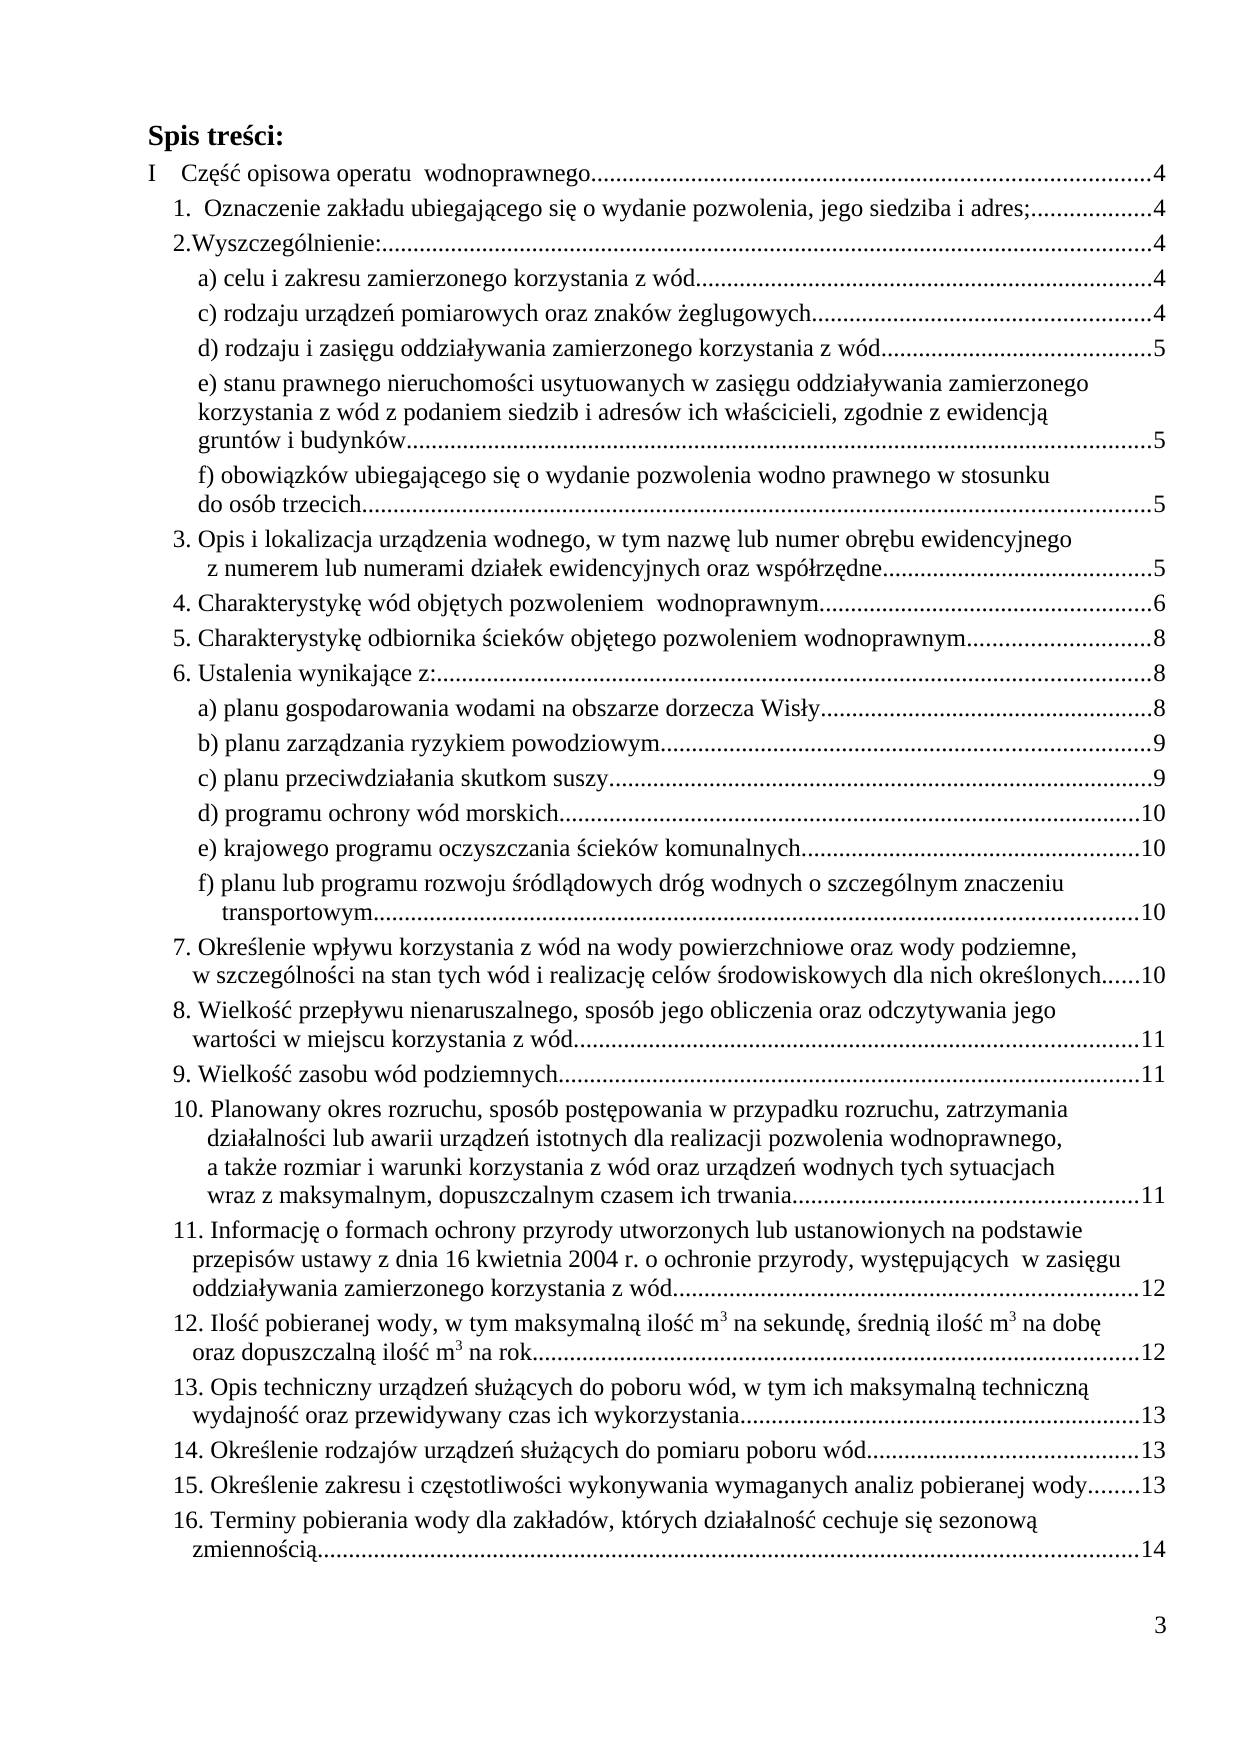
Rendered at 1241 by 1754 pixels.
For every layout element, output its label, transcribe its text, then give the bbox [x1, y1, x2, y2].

text a) celu i zakresu zamierzonego korzystania z wód 4 [198, 263, 1167, 292]
text 15. Określenie zakresu i częstotliwości wykonywania wymaganych analiz pobieranej wody. 13 [173, 1470, 1167, 1499]
text 12. Ilość pobieranej wody, w tym maksymalną ilość m3 na sekundę, średnią ilość m3 na dobę oraz dopuszczalną ilość m3 na rok. 12 [173, 1308, 1167, 1365]
text 5. Charakterystykę odbiornika ścieków objętego pozwoleniem wodnoprawnym 8 [173, 623, 1167, 652]
text 9. Wielkość zasobu wód podziemnych. 11 [173, 1059, 1167, 1088]
text 11. Informację o formach ochrony przyrody utworzonych lub ustanowionych na podstawie przepisów ustawy z dnia 16 kwietnia 2004 r. o ochronie przyrody, występujących w zasięgu oddziaływania zamierzonego korzystania z wód. 12 [173, 1215, 1167, 1302]
text 8. Wielkość przepływu nienaruszalnego, sposób jego obliczenia oraz odczytywania jego wartości w miejscu korzystania z wód. 11 [173, 995, 1167, 1053]
text e) krajowego programu oczyszczania ścieków komunalnych. 10 [198, 833, 1167, 862]
text 2.Wyszczególnienie: 4 [173, 228, 1167, 257]
text e) stanu prawnego nieruchomości usytuowanych w zasięgu oddziaływania zamierzonego korzystania z wód z podaniem siedzib i adresów ich właścicieli, zgodnie z ewidencją gruntów i budynków 5 [198, 368, 1167, 454]
text 6. Ustalenia wynikające z: 8 [173, 658, 1167, 687]
text 14. Określenie rodzajów urządzeń służących do pomiaru poboru wód. 13 [173, 1435, 1167, 1464]
text b) planu zarządzania ryzykiem powodziowym. 9 [198, 728, 1167, 757]
text d) programu ochrony wód morskich. 10 [198, 798, 1167, 827]
text 4. Charakterystykę wód objętych pozwoleniem wodnoprawnym. 6 [173, 588, 1167, 617]
text f) planu lub programu rozwoju śródlądowych dróg wodnych o szczególnym znaczeniu transportowym. 10 [198, 868, 1167, 925]
text c) rodzaju urządzeń pomiarowych oraz znaków żeglugowych 4 [198, 298, 1167, 327]
text c) planu przeciwdziałania skutkom suszy. 9 [198, 763, 1167, 792]
text I Część opisowa operatu wodnoprawnego. 4 [148, 158, 1167, 187]
text 13. Opis techniczny urządzeń służących do poboru wód, w tym ich maksymalną techniczną wydajność oraz przewidywany czas ich wykorzystania. 13 [173, 1372, 1167, 1429]
text f) obowiązków ubiegającego się o wydanie pozwolenia wodno prawnego w stosunku do osób trzecich 5 [198, 460, 1167, 518]
text a) planu gospodarowania wodami na obszarze dorzecza Wisły. 8 [198, 693, 1167, 722]
text Spis treści: [148, 118, 1167, 152]
text 7. Określenie wpływu korzystania z wód na wody powierzchniowe oraz wody podziemne, w szczególności na stan tych wód i realizację celów środowiskowych dla nich określonych. 10 [173, 932, 1167, 989]
text 10. Planowany okres rozruchu, sposób postępowania w przypadku rozruchu, zatrzymania działalności lub awarii urządzeń istotnych dla realizacji pozwolenia wodnoprawnego, a także rozmiar i warunki korzystania z wód oraz urządzeń wodnych tych sytuacjach wraz z maksymalnym, dopuszczalnym czasem ich trwania. 11 [173, 1094, 1167, 1209]
text 1. Oznaczenie zakładu ubiegającego się o wydanie pozwolenia, jego siedziba i adres; 4 [173, 193, 1167, 222]
text 3. Opis i lokalizacja urządzenia wodnego, w tym nazwę lub numer obrębu ewidencyjnego z numerem lub numerami działek ewidencyjnych oraz współrzędne. 5 [173, 524, 1167, 582]
text 16. Terminy pobierania wody dla zakładów, których działalność cechuje się sezonową zmiennością. 14 [173, 1505, 1167, 1563]
text d) rodzaju i zasięgu oddziaływania zamierzonego korzystania z wód 5 [198, 333, 1167, 362]
